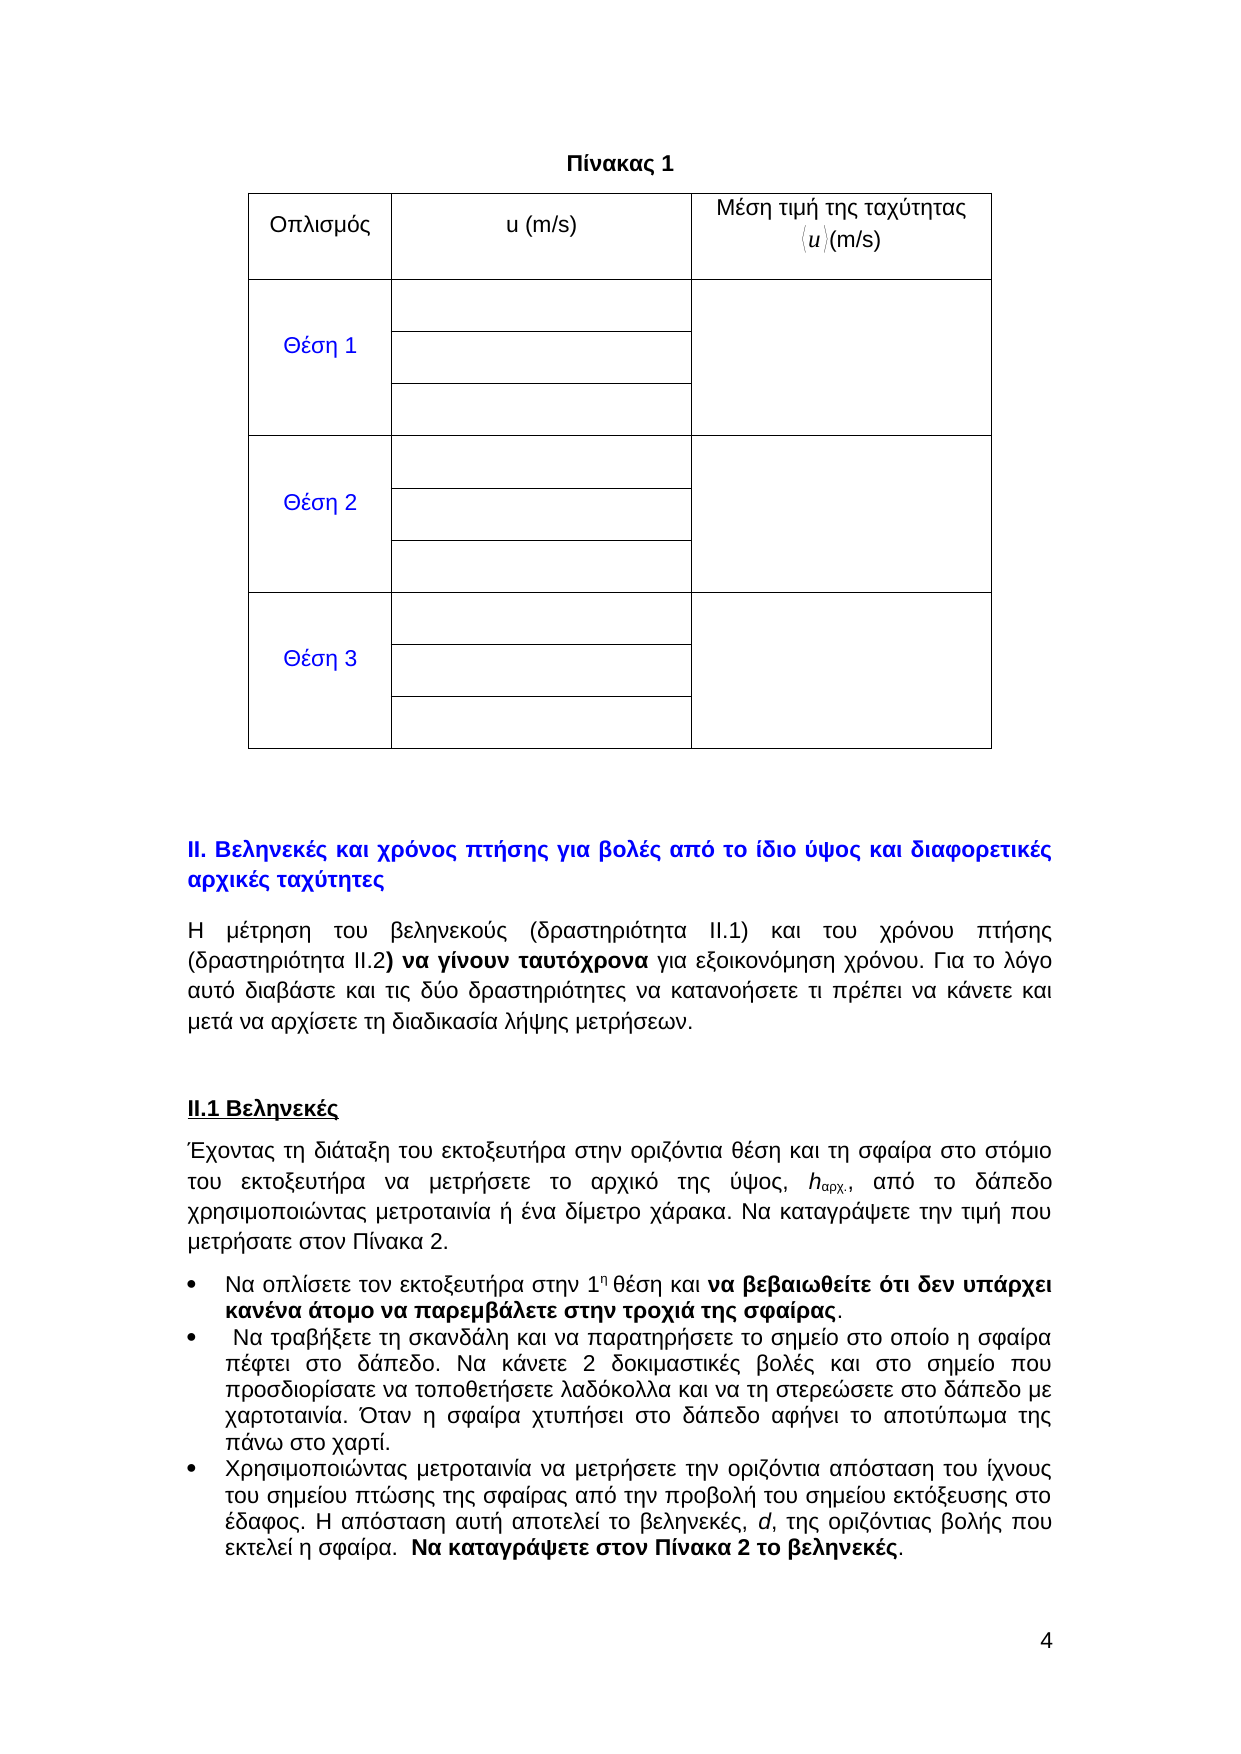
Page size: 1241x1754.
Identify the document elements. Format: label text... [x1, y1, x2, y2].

table_cell [392, 697, 691, 748]
table_cell [392, 645, 691, 696]
list Να τραβήξετε τη σκανδάλη και να παρατηρήσετε το σημείο στο οποίο η σφαίρα πέφτει στο δάπεδο. Να κάνετε 2 δοκιμαστικές βολές και στο σημείο που προσδιορίσατε να τοποθετήσετε λαδόκολλα και να τη στερεώσετε στο δάπεδο με χαρτοταινία. Όταν η σφαίρα χτυπήσει στο δάπεδο αφήνει το αποτύπωμα της πάνω στο χαρτί. [187, 1323, 1053, 1455]
text Η μέτρηση του βεληνεκούς (δραστηριότητα ΙΙ.1) και του χρόνου πτήσης (δραστηριότητα ΙΙ.2) να γίνουν ταυτόχρονα για εξοικονόμηση χρόνου. Για το λόγο αυτό διαβάστε και τις δύο δραστηριότητες να κατανοήσετε τι πρέπει να κάνετε και μετά να αρχίσετε τη διαδικασία λήψης μετρήσεων. [187, 917, 1053, 1034]
table_cell Θέση 3 [249, 593, 391, 748]
table_cell Θέση 1 [249, 280, 391, 435]
table_cell [392, 489, 691, 539]
text Πίνακας 1 [187, 150, 1053, 176]
table_cell [392, 384, 691, 435]
table_cell [692, 280, 991, 435]
table_cell [392, 541, 691, 592]
table_cell Θέση 2 [249, 436, 391, 592]
table_header Μέση τιμή της ταχύτητας (m/s) [692, 194, 991, 279]
table_cell [392, 593, 691, 644]
table_cell [392, 280, 691, 331]
text Έχοντας τη διάταξη του εκτοξευτήρα στην οριζόντια θέση και τη σφαίρα στο στόμιο του εκτοξευτήρα να μετρήσετε το αρχικό της ύψος, hαρχ., από το δάπεδο χρησιμοποιώντας μετροταινία ή ένα δίμετρο χάρακα. Να καταγράψετε την τιμή που μετρήσατε στον Πίνακα 2. [187, 1137, 1053, 1254]
table_header Οπλισμός [249, 194, 391, 279]
table_cell [692, 436, 991, 592]
table_cell [392, 436, 691, 487]
table_cell [692, 593, 991, 748]
list Χρησιμοποιώντας μετροταινία να μετρήσετε την οριζόντια απόσταση του ίχνους του σημείου πτώσης της σφαίρας από την προβολή του σημείου εκτόξευσης στο έδαφος. Η απόσταση αυτή αποτελεί το βεληνεκές, d, της οριζόντιας βολής που εκτελεί η σφαίρα. Να καταγράψετε στον Πίνακα 2 το βεληνεκές. [187, 1455, 1053, 1561]
table_cell [392, 332, 691, 383]
text ΙΙ. Βεληνεκές και χρόνος πτήσης για βολές από το ίδιο ύψος και διαφορετικές αρχικές ταχύτητες [187, 836, 1053, 892]
list Να οπλίσετε τον εκτοξευτήρα στην 1η θέση και να βεβαιωθείτε ότι δεν υπάρχει κανένα άτομο να παρεμβάλετε στην τροχιά της σφαίρας. [187, 1271, 1053, 1323]
table_header u (m/s) [392, 194, 691, 279]
text ΙΙ.1 Βεληνεκές [187, 1095, 1053, 1121]
